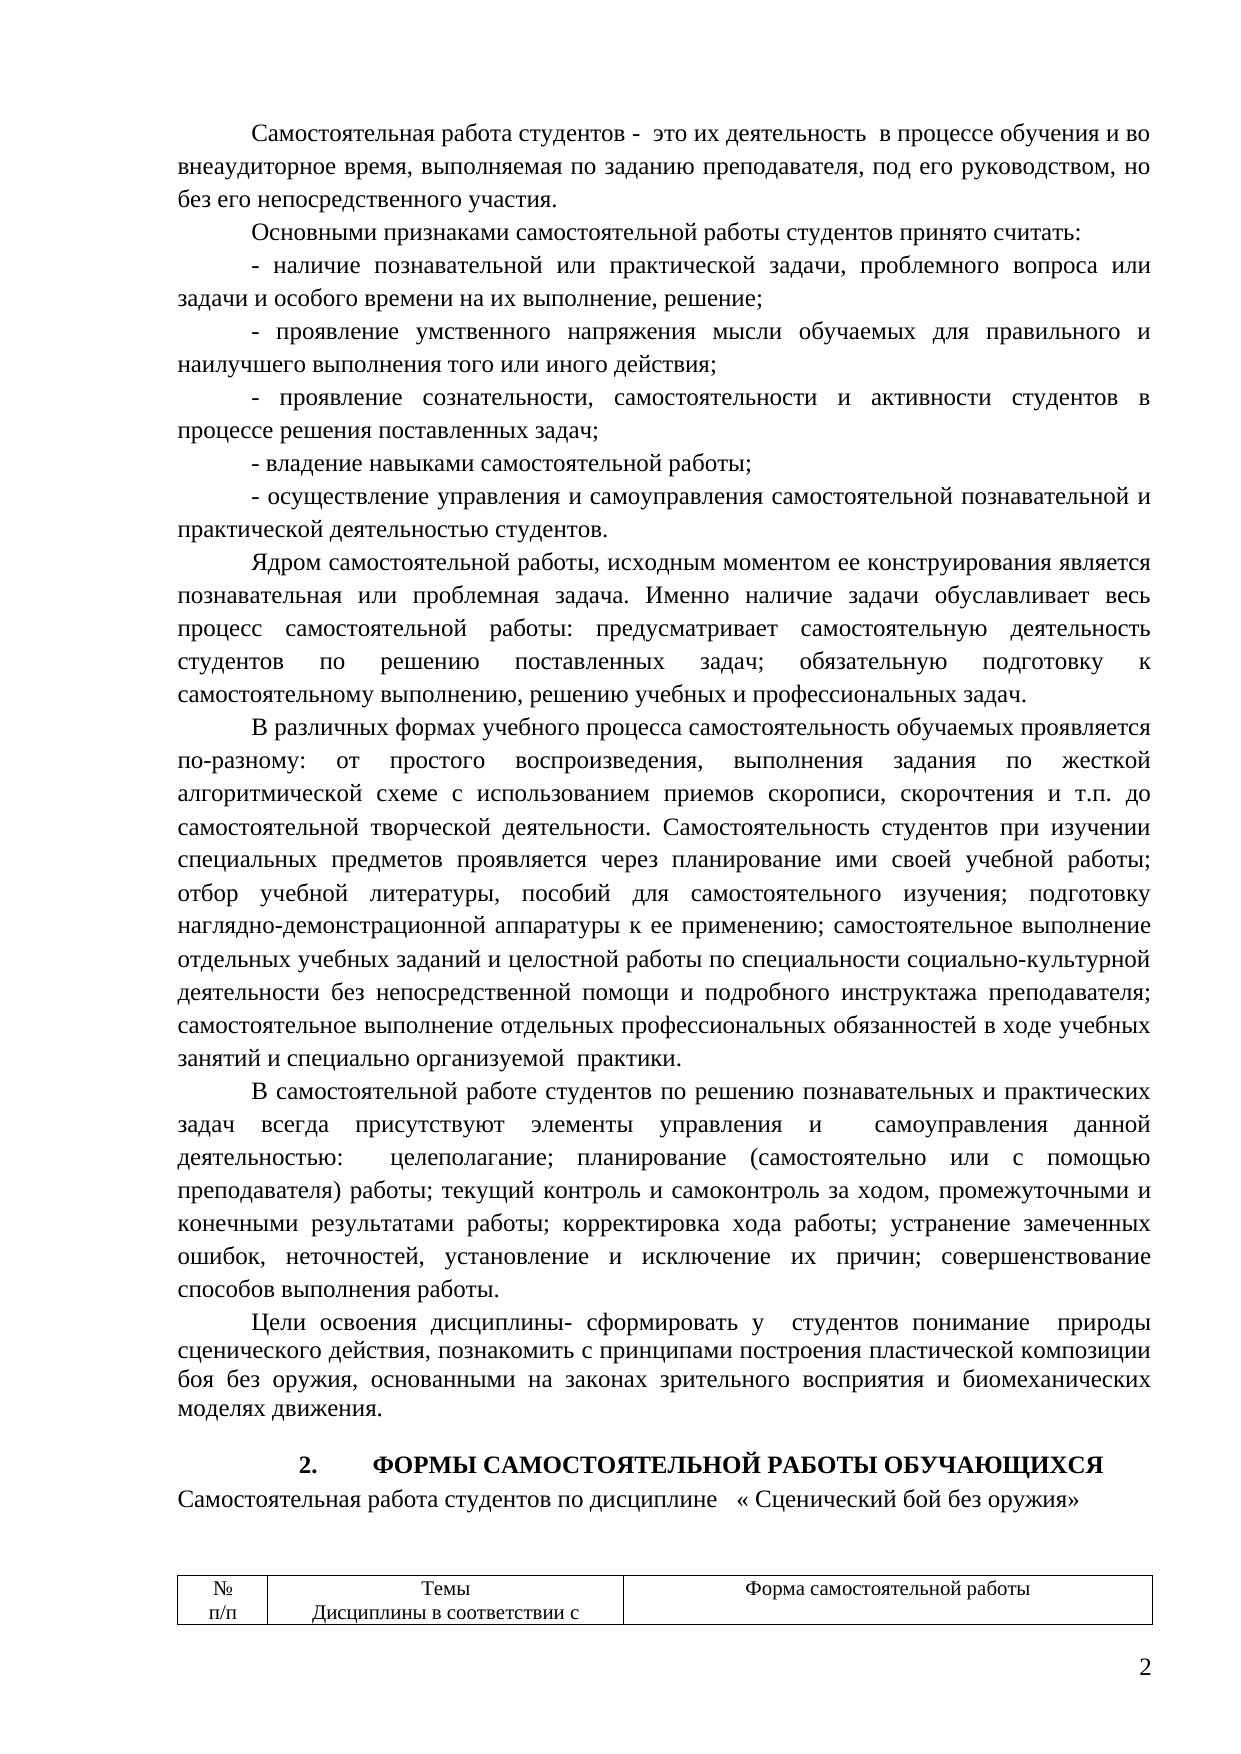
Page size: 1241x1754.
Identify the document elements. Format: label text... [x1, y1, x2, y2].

text Ядром самостоятельной работы, исходным моментом ее конструирования является познавательная или проблемная задача. Именно наличие задачи обуславливает весь процесс самостоятельной работы: предусматривает самостоятельную деятельность студентов по решению поставленных задач; обязательную подготовку к самостоятельному выполнению, решению учебных и профессиональных задач. [177, 547, 1152, 708]
text Цели освоения дисциплины- сформировать у студентов понимание природы сценического действия, познакомить с принципами построения пластической композиции боя без оружия, основанными на законах зрительного восприятия и биомеханических моделях движения. [177, 1307, 1152, 1422]
table_header № п/п [178, 1576, 267, 1624]
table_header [624, 1576, 1152, 1624]
text - осуществление управления и самоуправления самостоятельной познавательной и практической деятельностью студентов. [177, 481, 1152, 543]
text - проявление умственного напряжения мысли обучаемых для правильного и наилучшего выполнения того или иного действия; [177, 316, 1152, 378]
text Самостоятельная работа студентов - это их деятельность в процессе обучения и во внеаудиторное время, выполняемая по заданию преподавателя, под его руководством, но без его непосредственного участия. [177, 118, 1152, 213]
text В различных формах учебного процесса самостоятельность обучаемых проявляется по-разному: от простого воспроизведения, выполнения задания по жесткой алгоритмической схеме с использованием приемов скорописи, скорочтения и т.п. до самостоятельной творческой деятельности. Самостоятельность студентов при изучении специальных предметов проявляется через планирование ими своей учебной работы; отбор учебной литературы, пособий для самостоятельного изучения; подготовку наглядно-демонстрационной аппаратуры к ее применению; самостоятельное выполнение отдельных учебных заданий и целостной работы по специальности социально-культурной деятельности без непосредственной помощи и подробного инструктажа преподавателя; самостоятельное выполнение отдельных профессиональных обязанностей в ходе учебных занятий и специально организуемой практики. [177, 712, 1152, 1071]
text - проявление сознательности, самостоятельности и активности студентов в процессе решения поставленных задач; [177, 382, 1152, 444]
text В самостоятельной работе студентов по решению познавательных и практических задач всегда присутствуют элементы управления и самоуправления данной деятельностью: целеполагание; планирование (самостоятельно или с помощью преподавателя) работы; текущий контроль и самоконтроль за ходом, промежуточными и конечными результатами работы; корректировка хода работы; устранение замеченных ошибок, неточностей, установление и исключение их причин; совершенствование способов выполнения работы. [177, 1076, 1152, 1303]
text - владение навыками самостоятельной работы; [177, 448, 1152, 477]
text Самостоятельная работа студентов по дисциплине « Сценический бой без оружия» [177, 1484, 1152, 1512]
text - наличие познавательной или практической задачи, проблемного вопроса или задачи и особого времени на их выполнение, решение; [177, 250, 1152, 312]
text 2. ФОРМЫ САМОСТОЯТЕЛЬНОЙ РАБОТЫ ОБУЧАЮЩИХСЯ [177, 1451, 1152, 1479]
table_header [268, 1576, 623, 1624]
text Основными признаками самостоятельной работы студентов принято считать: [177, 217, 1152, 246]
